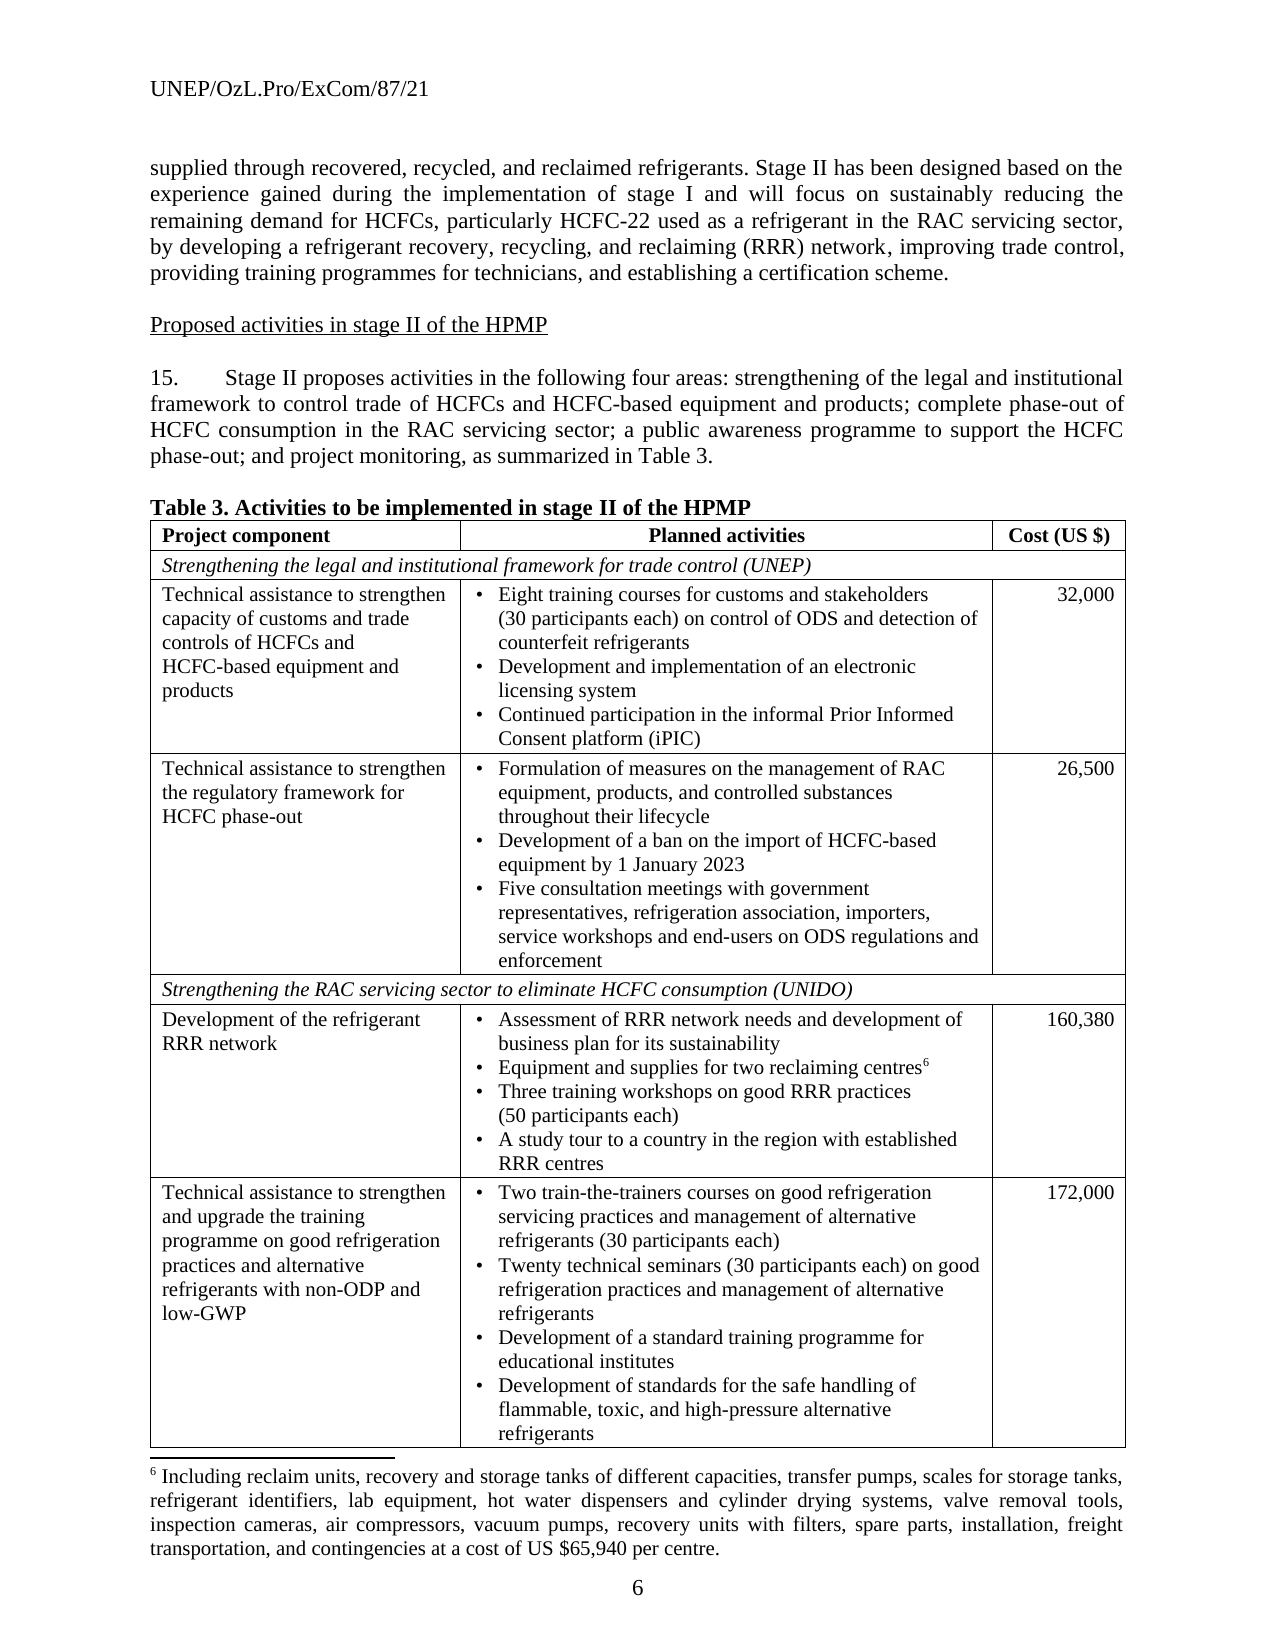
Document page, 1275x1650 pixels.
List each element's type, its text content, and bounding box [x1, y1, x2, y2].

table_cell Development of the refrigerant RRR network [151, 1005, 460, 1177]
table_cell Eight training courses for customs and stakeholders (30 participants each) on control of ODS and detection of counterfeit refrigerants Development and implementation of an electronic licensing system Continued participation in the informal Prior Informed Consent platform (iPIC) [461, 580, 992, 752]
text Proposed activities in stage II of the HPMP [150, 311, 1125, 337]
table_cell Strengthening the RAC servicing sector to eliminate HCFC consumption (UNIDO) [151, 975, 1125, 1003]
table_cell Formulation of measures on the management of RAC equipment, products, and controlled substances throughout their lifecycle Development of a ban on the import of HCFC-based equipment by 1 January 2023 Five consultation meetings with government representatives, refrigeration association, importers, service workshops and end-users on ODS regulations and enforcement [461, 754, 992, 974]
table_cell 32,000 [993, 580, 1125, 752]
table_cell Strengthening the legal and institutional framework for trade control (UNEP) [151, 551, 1125, 579]
table_cell 160,380 [993, 1005, 1125, 1177]
subtitle Stage II proposes activities in the following four areas: strengthening of the legal and institutional framework to control trade of HCFCs and HCFC-based equipment and products; complete phase-out of HCFC consumption in the RAC servicing sector; a public awareness programme to support the HCFC phase-out; and project monitoring, as summarized in Table 3. [150, 363, 1125, 469]
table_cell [461, 1178, 992, 1447]
table_cell Technical assistance to strengthen capacity of customs and trade controls of HCFCs and HCFC-based equipment and products [151, 580, 460, 752]
table_header Cost (US $) [993, 521, 1125, 549]
table_cell Technical assistance to strengthen the regulatory framework for HCFC phase-out [151, 754, 460, 974]
table_cell 172,000 [993, 1178, 1125, 1447]
table_header Planned activities [461, 521, 992, 549]
subtitle Table 3. Activities to be implemented in stage II of the HPMP [150, 494, 1125, 520]
table_header Project component [151, 521, 460, 549]
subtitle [150, 154, 1125, 286]
table_cell Assessment of RRR network needs and development of business plan for its sustainability Equipment and supplies for two reclaiming centres Three training workshops on good RRR practices (50 participants each) A study tour to a country in the region with established RRR centres [461, 1005, 992, 1177]
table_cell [151, 1178, 460, 1447]
table_cell 26,500 [993, 754, 1125, 974]
